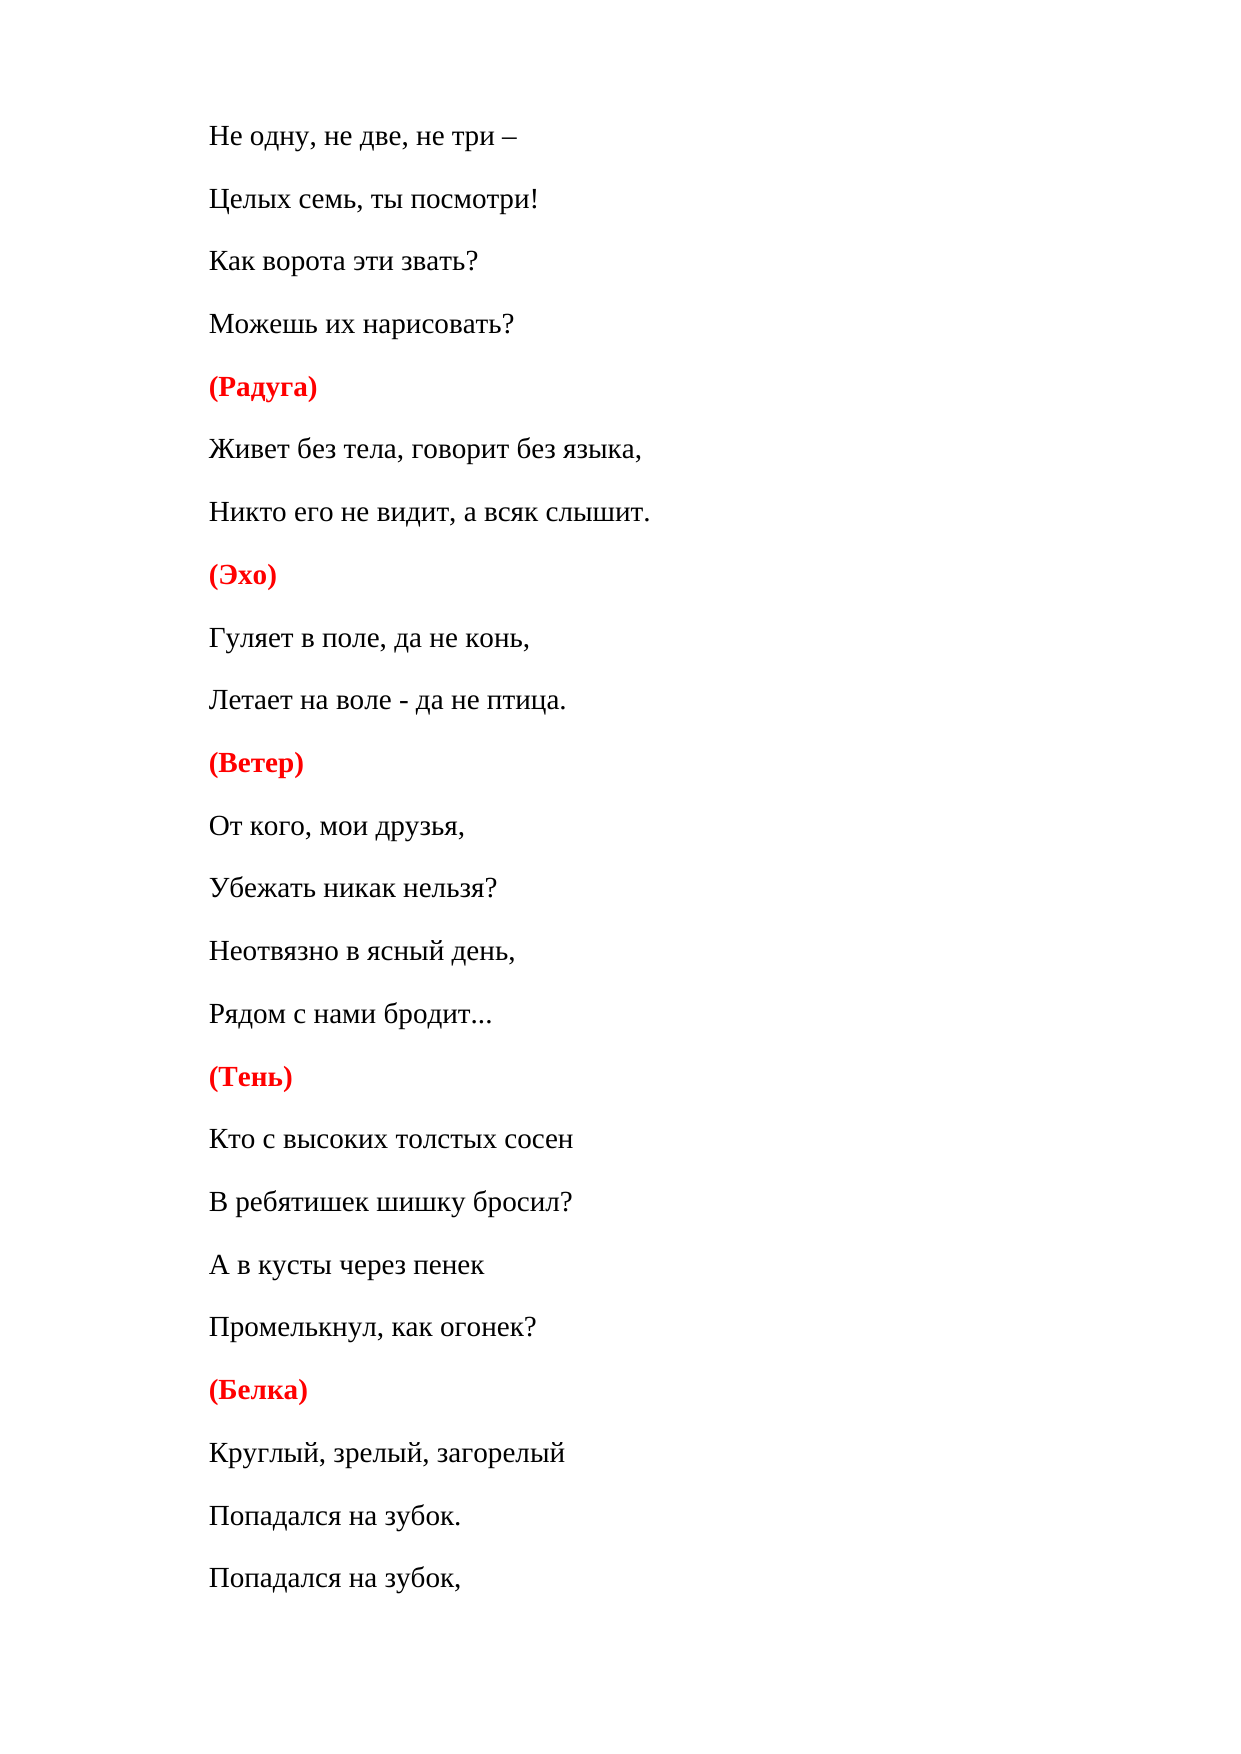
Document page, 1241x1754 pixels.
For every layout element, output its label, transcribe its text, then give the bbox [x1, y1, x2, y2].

text Попадался на зубок. [177, 1498, 1152, 1531]
text Живет без тела, говорит без языка, [177, 432, 1152, 465]
text Не одну, не две, не три – [177, 118, 1152, 152]
text Целых семь, ты посмотри! [177, 181, 1152, 214]
text Круглый, зрелый, загорелый [177, 1435, 1152, 1468]
text Неотвязно в ясный день, [177, 933, 1152, 967]
text Гуляет в поле, да не конь, [177, 620, 1152, 653]
text Как ворота эти звать? [177, 243, 1152, 277]
text Промелькнул, как огонек? [177, 1309, 1152, 1343]
text Попадался на зубок, [177, 1560, 1152, 1594]
text (Белка) [177, 1372, 1152, 1406]
text Убежать никак нельзя? [177, 871, 1152, 904]
text От кого, мои друзья, [177, 808, 1152, 841]
text (Эхо) [177, 557, 1152, 591]
text Рядом с нами бродит... [177, 996, 1152, 1029]
text А в кусты через пенек [177, 1247, 1152, 1280]
text Кто с высоких толстых сосен [177, 1121, 1152, 1155]
text Можешь их нарисовать? [177, 306, 1152, 340]
text (Радуга) [177, 369, 1152, 402]
text (Тень) [177, 1059, 1152, 1092]
text Никто его не видит, а всяк слышит. [177, 494, 1152, 528]
text В ребятишек шишку бросил? [177, 1184, 1152, 1218]
text Летает на воле - да не птица. [177, 682, 1152, 716]
text (Ветер) [177, 745, 1152, 779]
